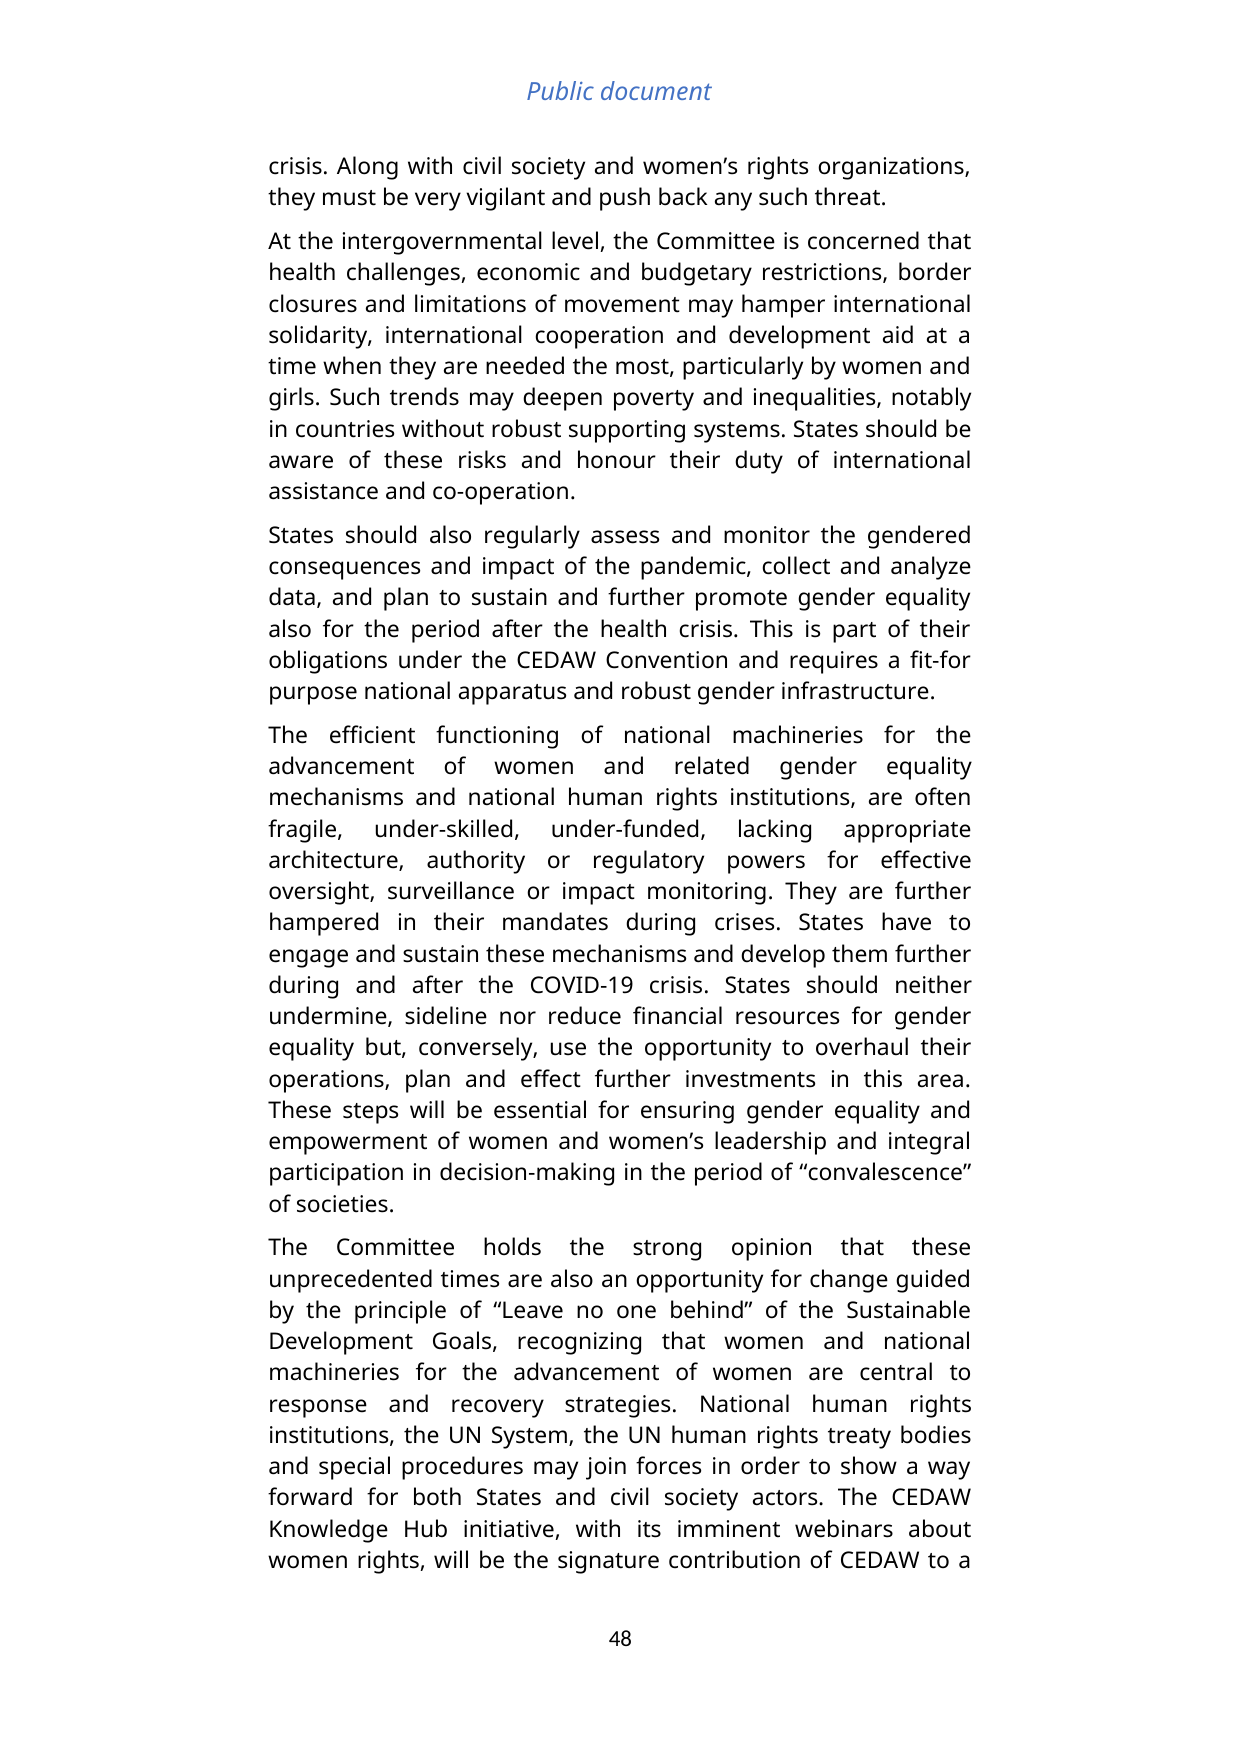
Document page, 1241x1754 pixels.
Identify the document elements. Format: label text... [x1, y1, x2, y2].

text At the intergovernmental level, the Committee is concerned that health challenges, economic and budgetary restrictions, border closures and limitations of movement may hamper international solidarity, international cooperation and development aid at a time when they are needed the most, particularly by women and girls. Such trends may deepen poverty and inequalities, notably in countries without robust supporting systems. States should be aware of these risks and honour their duty of international assistance and co-operation. [268, 225, 972, 506]
text The efficient functioning of national machineries for the advancement of women and related gender equality mechanisms and national human rights institutions, are often fragile, under-skilled, under-funded, lacking appropriate architecture, authority or regulatory powers for effective oversight, surveillance or impact monitoring. They are further hampered in their mandates during crises. States have to engage and sustain these mechanisms and develop them further during and after the COVID-19 crisis. States should neither undermine, sideline nor reduce financial resources for gender equality but, conversely, use the opportunity to overhaul their operations, plan and effect further investments in this area. These steps will be essential for ensuring gender equality and empowerment of women and women’s leadership and integral participation in decision-making in the period of “convalescence” of societies. [268, 719, 972, 1219]
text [268, 1231, 972, 1575]
text States should also regularly assess and monitor the gendered consequences and impact of the pandemic, collect and analyze data, and plan to sustain and further promote gender equality also for the period after the health crisis. This is part of their obligations under the CEDAW Convention and requires a fit-for purpose national apparatus and robust gender infrastructure. [268, 519, 972, 706]
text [268, 150, 972, 212]
